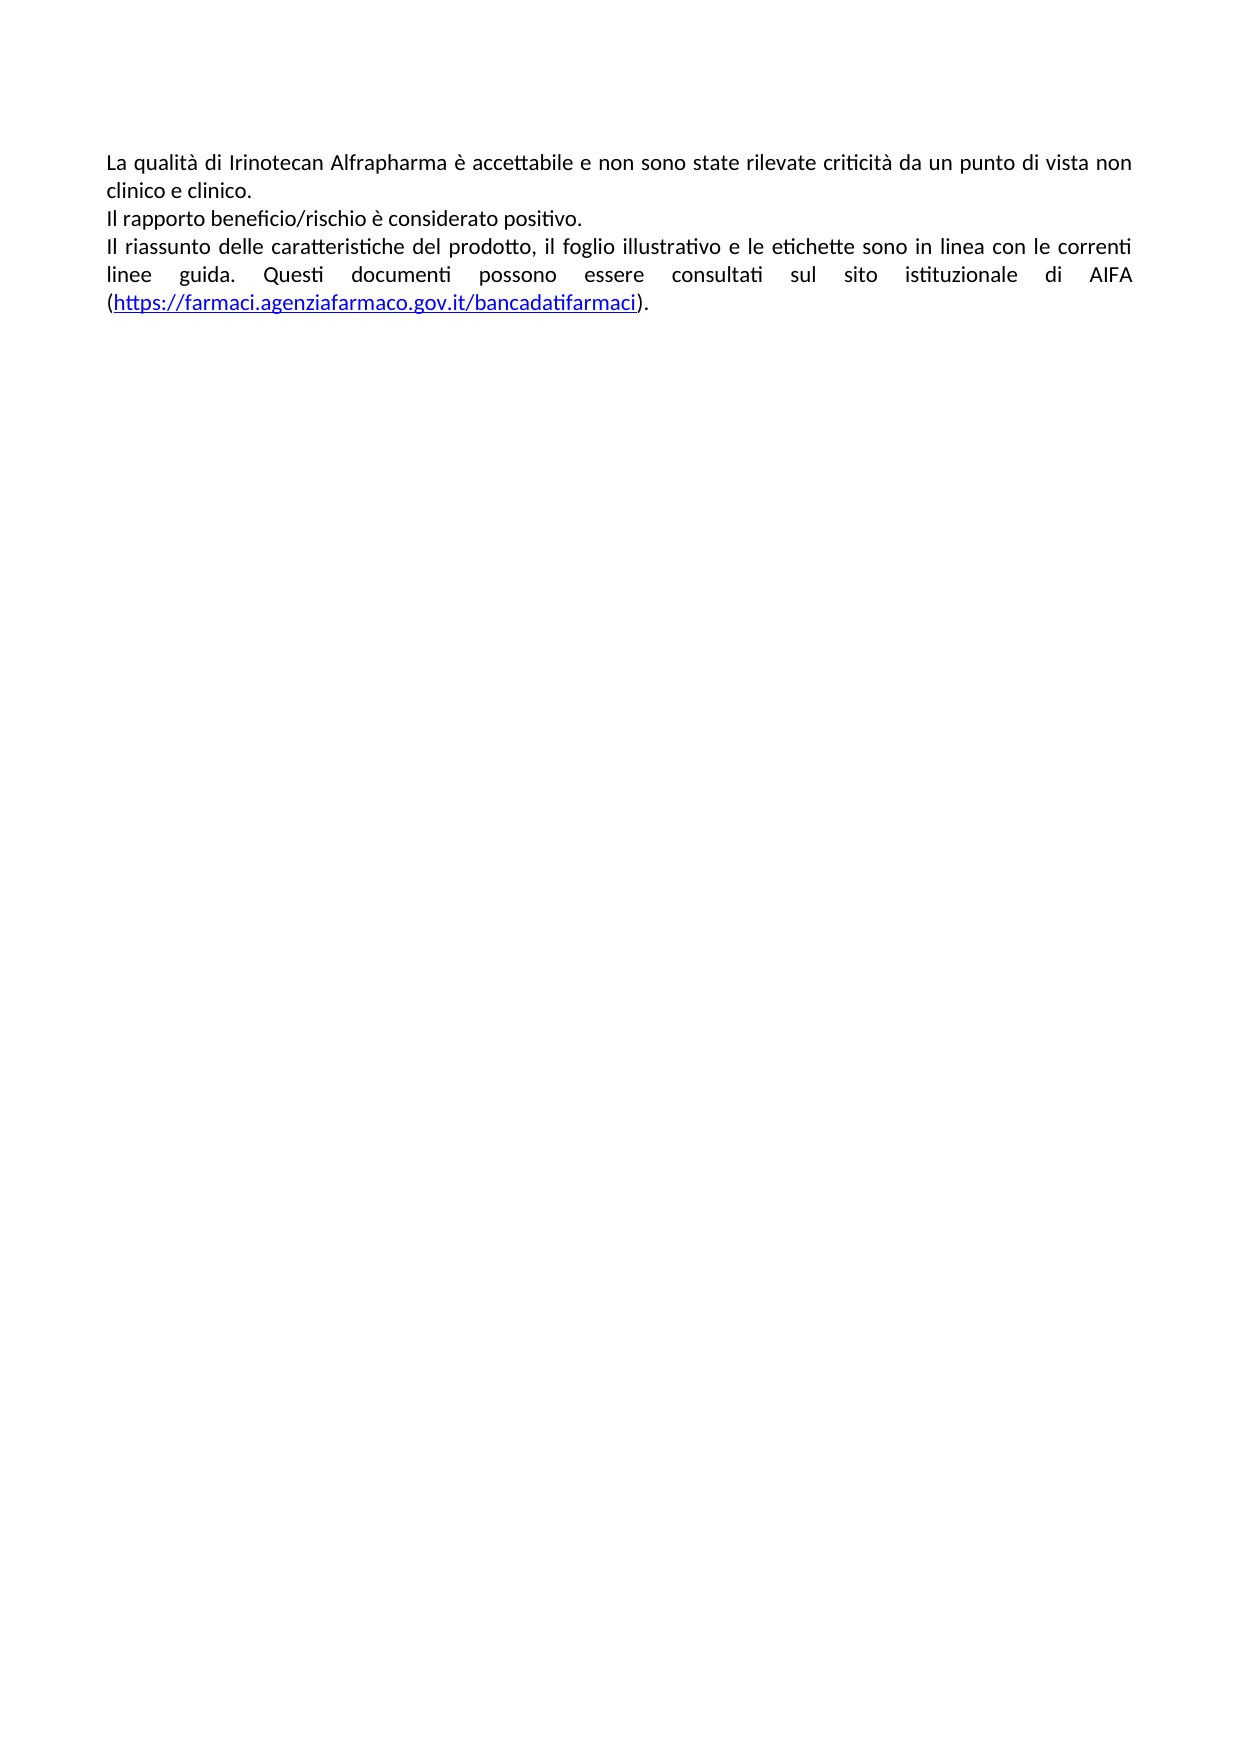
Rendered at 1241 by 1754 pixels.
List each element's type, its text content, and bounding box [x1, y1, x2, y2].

text Il riassunto delle caratteristiche del prodotto, il foglio illustrativo e le etichette sono in linea con le correnti linee guida. Questi documenti possono essere consultati sul sito istituzionale di AIFA (https://farmaci.agenziafarmaco.gov.it/bancadatifarmaci). [106, 232, 1134, 316]
text Il rapporto beneficio/rischio è considerato positivo. [106, 204, 1134, 232]
text La qualità di Irinotecan Alfrapharma è accettabile e non sono state rilevate criticità da un punto di vista non clinico e clinico. [106, 148, 1134, 204]
